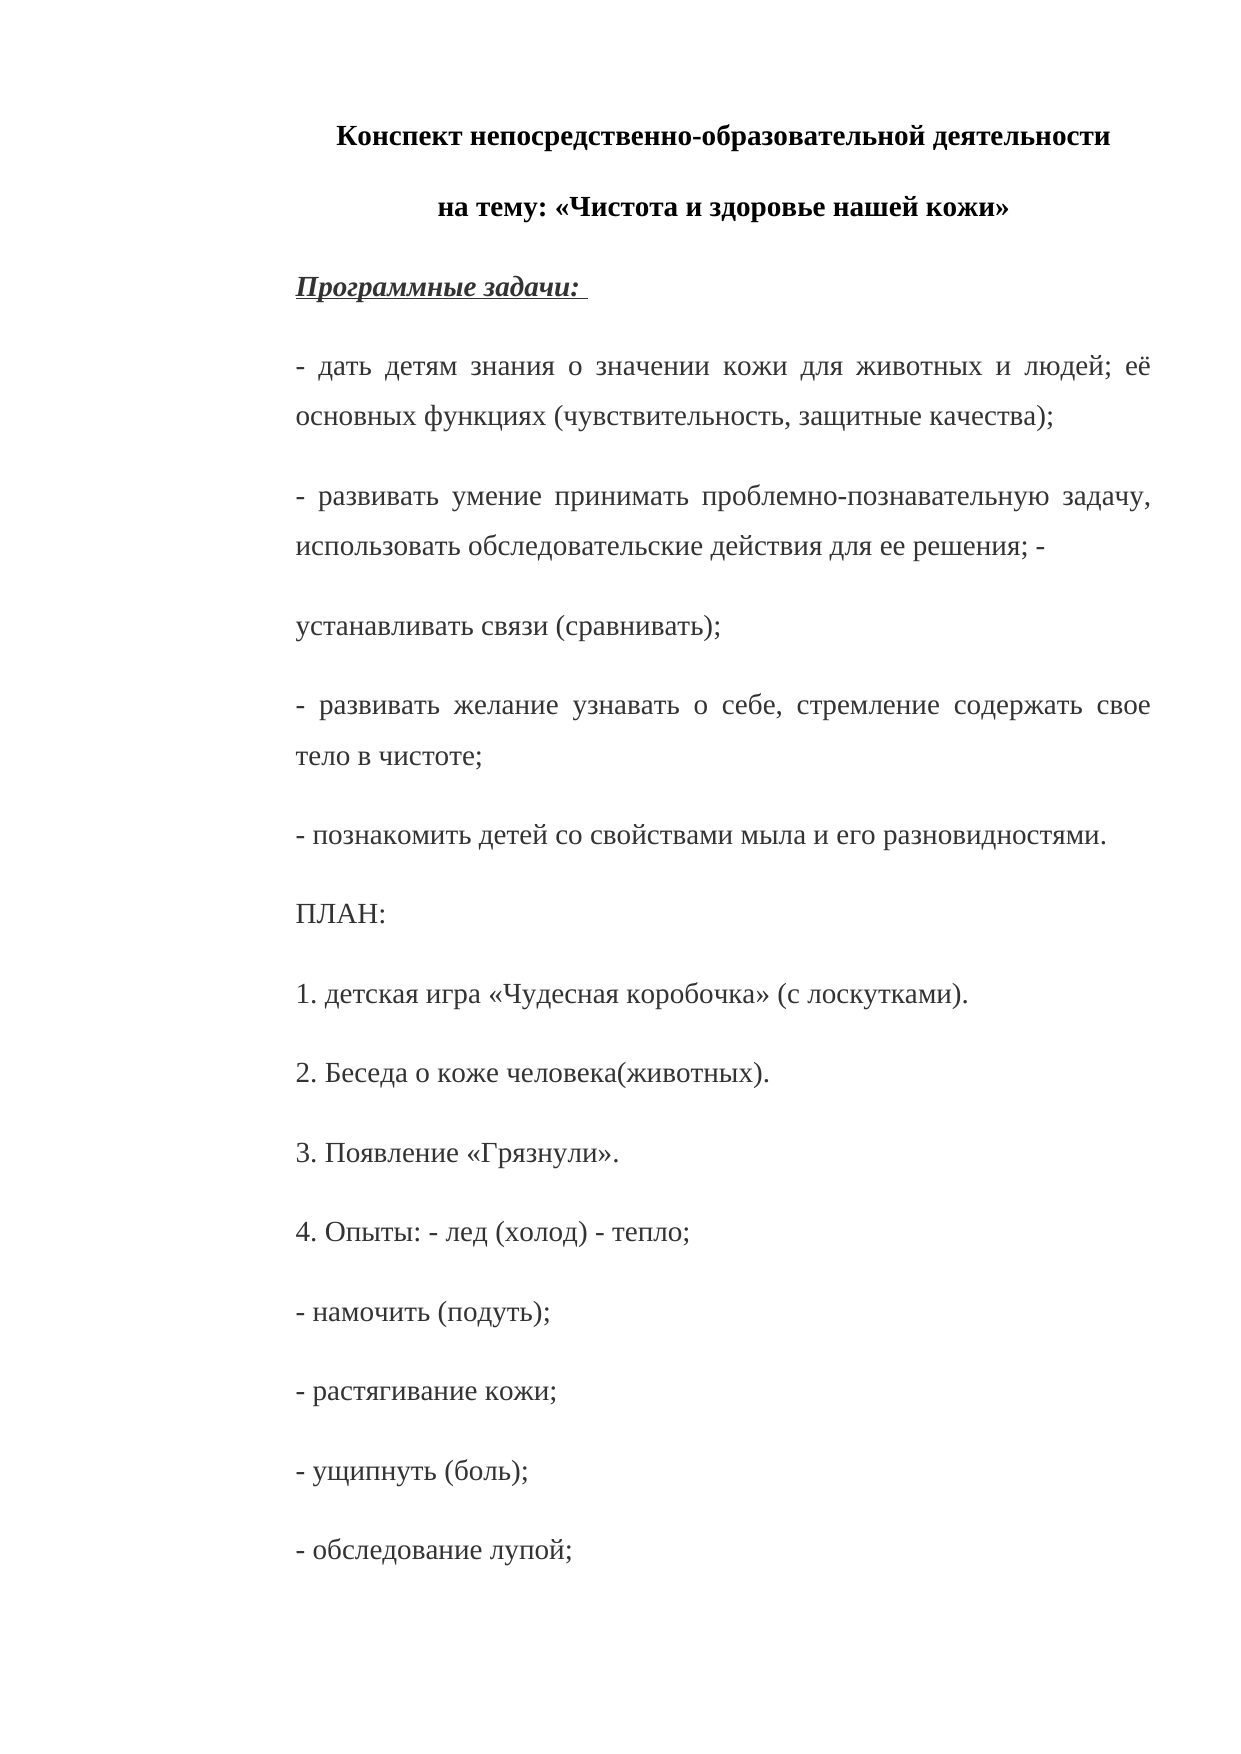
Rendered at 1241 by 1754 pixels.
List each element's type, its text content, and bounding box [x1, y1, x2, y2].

text - познакомить детей со свойствами мыла и его разновидностями. [295, 817, 1152, 851]
text - ущипнуть (боль); [295, 1453, 1152, 1486]
text устанавливать связи (сравнивать); [295, 608, 1152, 641]
text 1. детская игра «Чудесная коробочка» (с лоскутками). [295, 976, 1152, 1009]
text ПЛАН: [295, 897, 1152, 930]
text 3. Появление «Грязнули». [295, 1135, 1152, 1168]
text 2. Беседа о коже человека(животных). [295, 1056, 1152, 1089]
text - намочить (подуть); [295, 1294, 1152, 1327]
text - развивать умение принимать проблемно-познавательную задачу, использовать обследовательские действия для ее решения; - [295, 478, 1152, 562]
text 4. Опыты: - лед (холод) - тепло; [295, 1214, 1152, 1248]
text - растягивание кожи; [295, 1373, 1152, 1407]
text - дать детям знания о значении кожи для животных и людей; её основных функциях (чувствительность, защитные качества); [295, 348, 1152, 432]
text - развивать желание узнавать о себе, стремление содержать свое тело в чистоте; [295, 687, 1152, 771]
text Конспект непосредственно-образовательной деятельности [295, 118, 1152, 152]
text Программные задачи: [295, 269, 1152, 302]
text - обследование лупой; [295, 1532, 1152, 1566]
text на тему: «Чистота и здоровье нашей кожи» [295, 189, 1152, 223]
